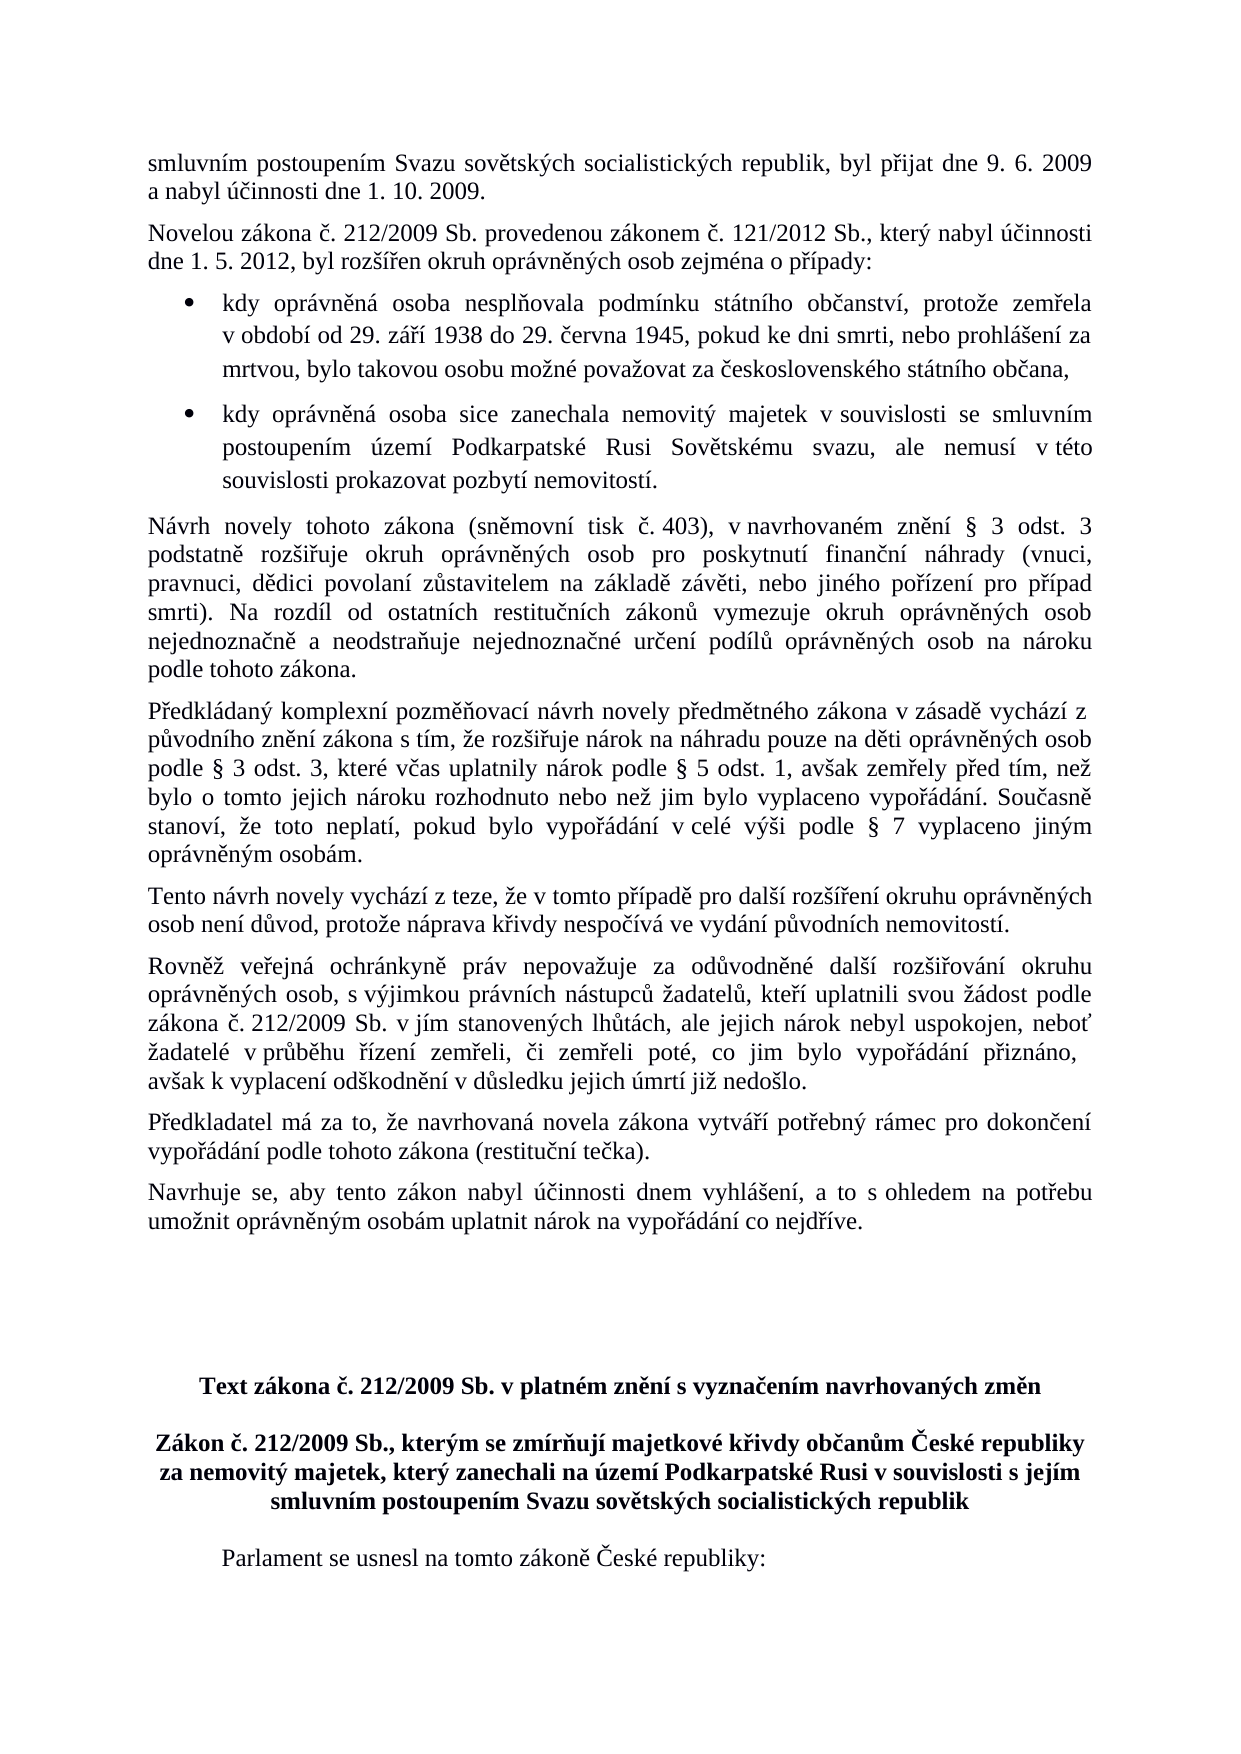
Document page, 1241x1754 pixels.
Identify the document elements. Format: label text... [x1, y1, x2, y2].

text Předkládaný komplexní pozměňovací návrh novely předmětného zákona v zásadě vychází z původního znění zákona s tím, že rozšiřuje nárok na náhradu pouze na děti oprávněných osob podle § 3 odst. 3, které včas uplatnily nárok podle § 5 odst. 1, avšak zemřely před tím, než bylo o tomto jejich nároku rozhodnuto nebo než jim bylo vyplaceno vypořádání. Současně stanoví, že toto neplatí, pokud bylo vypořádání v celé výši podle § 7 vyplaceno jiným oprávněným osobám. [148, 696, 1093, 868]
text Text zákona č. 212/2009 Sb. v platném znění s vyznačením navrhovaných změn [148, 1371, 1093, 1399]
text Novelou zákona č. 212/2009 Sb. provedenou zákonem č. 121/2012 Sb., který nabyl účinnosti dne 1. 5. 2012, byl rozšířen okruh oprávněných osob zejména o případy: [148, 218, 1093, 275]
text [148, 148, 1093, 205]
text Tento návrh novely vychází z teze, že v tomto případě pro další rozšíření okruhu oprávněných osob není důvod, protože náprava křivdy nespočívá ve vydání původních nemovitostí. [148, 881, 1093, 938]
text Zákon č. 212/2009 Sb., kterým se zmírňují majetkové křivdy občanům České republiky za nemovitý majetek, který zanechali na území Podkarpatské Rusi v souvislosti s jejím smluvním postoupením Svazu sovětských socialistických republik [148, 1428, 1093, 1514]
text Navrhuje se, aby tento zákon nabyl účinnosti dnem vyhlášení, a to s ohledem na potřebu umožnit oprávněným osobám uplatnit nárok na vypořádání co nejdříve. [148, 1177, 1093, 1234]
list kdy oprávněná osoba sice zanechala nemovitý majetek v souvislosti se smluvním postoupením území Podkarpatské Rusi Sovětskému svazu, ale nemusí v této souvislosti prokazovat pozbytí nemovitostí. [185, 399, 1093, 494]
text Návrh novely tohoto zákona (sněmovní tisk č. 403), v navrhovaném znění § 3 odst. 3 podstatně rozšiřuje okruh oprávněných osob pro poskytnutí finanční náhrady (vnuci, pravnuci, dědici povolaní zůstavitelem na základě závěti, nebo jiného pořízení pro případ smrti). Na rozdíl od ostatních restitučních zákonů vymezuje okruh oprávněných osob nejednoznačně a neodstraňuje nejednoznačné určení podílů oprávněných osob na nároku podle tohoto zákona. [148, 511, 1093, 683]
text Předkladatel má za to, že navrhovaná novela zákona vytváří potřebný rámec pro dokončení vypořádání podle tohoto zákona (restituční tečka). [148, 1107, 1093, 1164]
list kdy oprávněná osoba nesplňovala podmínku státního občanství, protože zemřela v období od 29. září 1938 do 29. června 1945, pokud ke dni smrti, nebo prohlášení za mrtvou, bylo takovou osobu možné považovat za československého státního občana, [185, 288, 1093, 382]
text Rovněž veřejná ochránkyně práv nepovažuje za odůvodněné další rozšiřování okruhu oprávněných osob, s výjimkou právních nástupců žadatelů, kteří uplatnili svou žádost podle zákona č. 212/2009 Sb. v jím stanovených lhůtách, ale jejich nárok nebyl uspokojen, neboť žadatelé v průběhu řízení zemřeli, či zemřeli poté, co jim bylo vypořádání přiznáno, avšak k vyplacení odškodnění v důsledku jejich úmrtí již nedošlo. [148, 951, 1093, 1094]
text Parlament se usnesl na tomto zákoně České republiky: [148, 1543, 1093, 1572]
